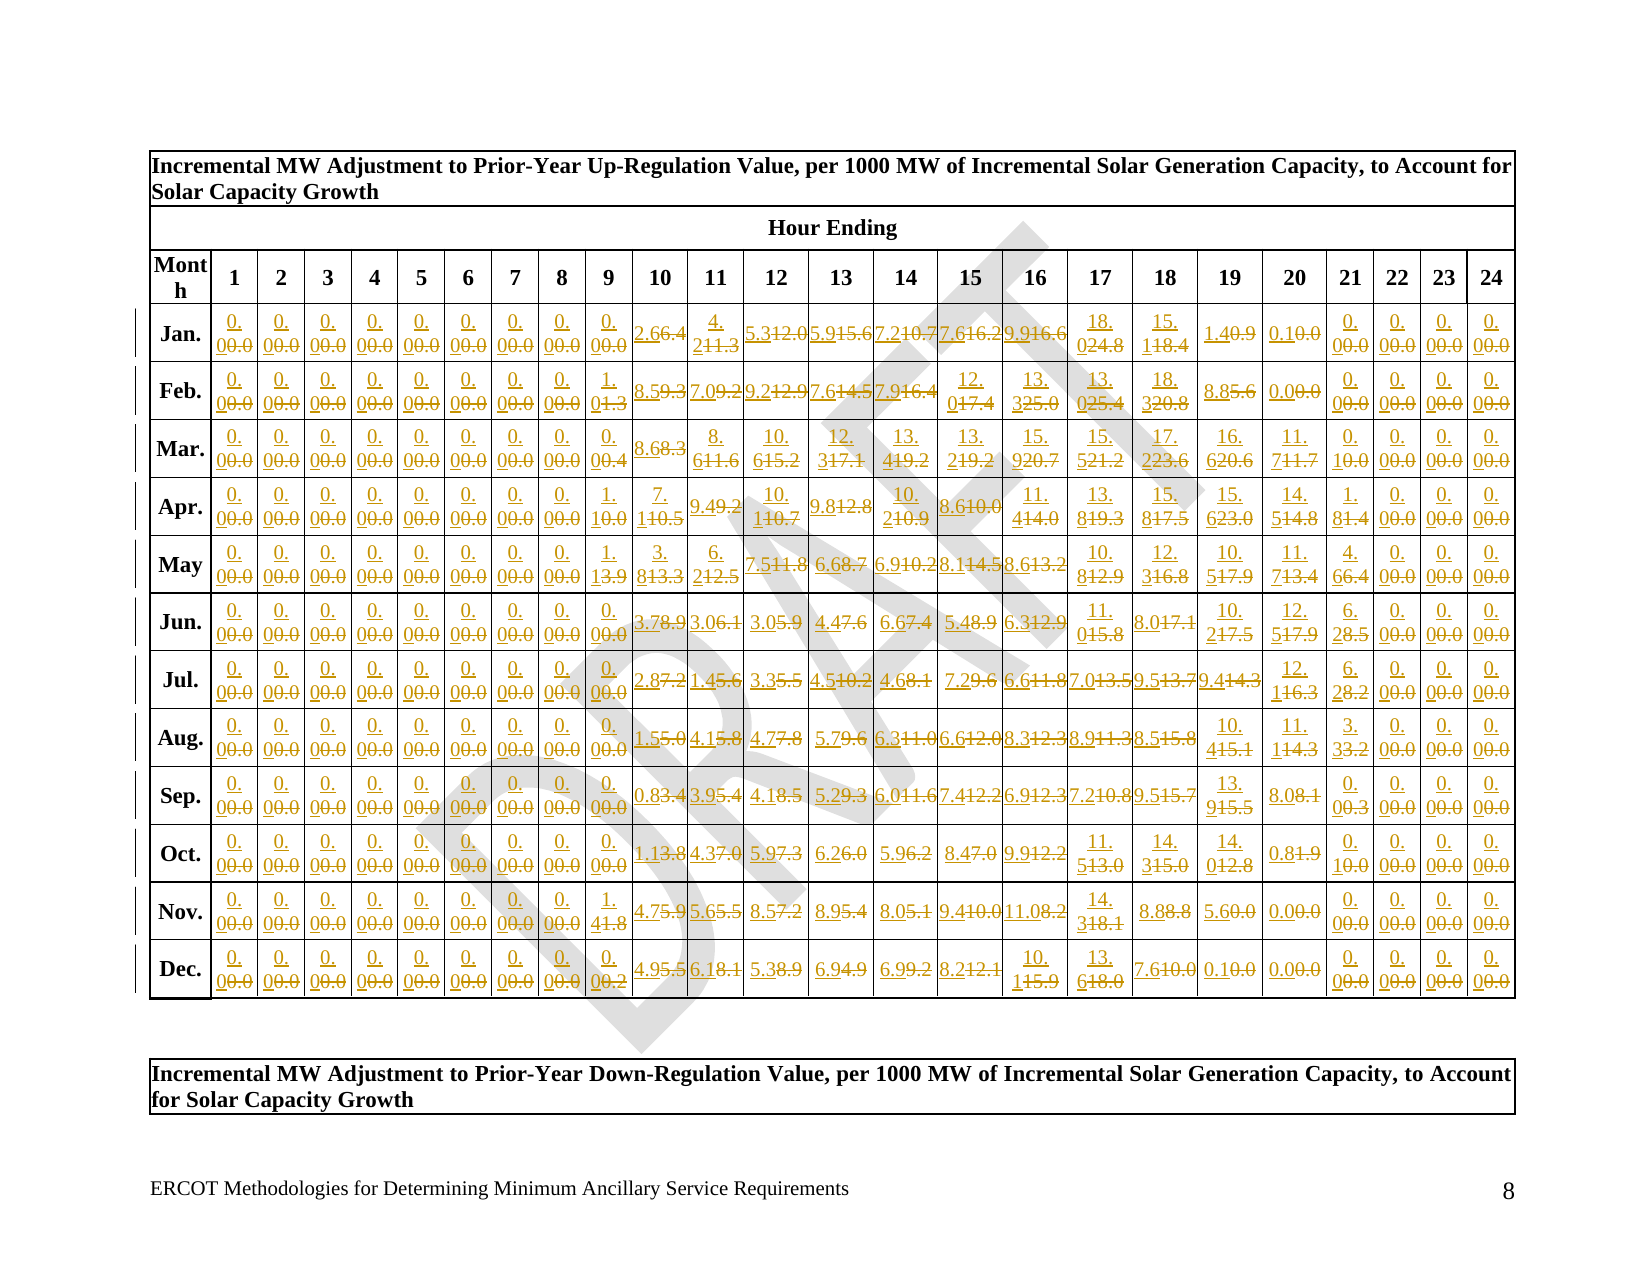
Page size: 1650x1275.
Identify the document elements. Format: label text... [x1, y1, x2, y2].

table_cell [352, 362, 397, 419]
table_cell [809, 825, 873, 881]
table_cell [445, 883, 491, 939]
table_cell [352, 420, 397, 477]
table_cell [1198, 825, 1262, 881]
table_cell [744, 883, 808, 939]
table_cell 1 [212, 251, 257, 303]
table_cell [633, 883, 687, 939]
table_cell 23 [1421, 251, 1466, 303]
table_cell [352, 651, 397, 708]
table_cell [258, 594, 304, 650]
table_cell [744, 594, 808, 650]
table_cell Dec. [151, 940, 210, 997]
table_cell [633, 594, 687, 650]
table_cell [1003, 362, 1067, 419]
table_cell [938, 709, 1002, 766]
table_cell 13 [809, 251, 873, 303]
table_cell [874, 420, 937, 477]
table_cell 8 [539, 251, 585, 303]
table_cell [633, 651, 687, 708]
table_cell [809, 304, 873, 361]
table_cell [212, 420, 257, 477]
table_cell 2 [258, 251, 304, 303]
table_cell [586, 883, 632, 939]
table_cell [1068, 304, 1132, 361]
table_cell May [151, 536, 210, 592]
table_cell [492, 536, 538, 592]
table_cell [1327, 304, 1373, 361]
table_cell [1327, 420, 1373, 477]
table_cell [445, 594, 491, 650]
table_cell [539, 478, 585, 534]
table_cell [809, 594, 873, 650]
table_cell [809, 651, 873, 708]
table_cell [1003, 651, 1067, 708]
table_cell [688, 709, 743, 766]
table_cell Mar. [151, 420, 210, 477]
table_cell [1262, 940, 1327, 997]
table_cell [744, 825, 808, 881]
table_cell [1263, 767, 1326, 824]
table_cell [1468, 478, 1514, 534]
table_cell [398, 940, 445, 997]
table_cell [352, 478, 397, 534]
table_cell [492, 883, 538, 939]
table_cell [1133, 767, 1197, 824]
table_cell [688, 651, 743, 708]
table_cell [1133, 478, 1197, 534]
table_cell [586, 362, 632, 419]
table_cell [1468, 651, 1514, 708]
table_cell [586, 651, 632, 708]
table_cell [1133, 709, 1197, 766]
table_cell [305, 709, 351, 766]
table_cell [586, 304, 632, 361]
table_cell [1003, 478, 1067, 534]
table_cell Oct. [151, 825, 210, 881]
table_cell [1003, 767, 1067, 824]
table_cell 17 [1068, 251, 1132, 303]
table_cell [1133, 536, 1197, 592]
table_cell [539, 767, 585, 824]
table_cell [1198, 304, 1262, 361]
table_cell [1374, 362, 1420, 419]
table_cell [809, 883, 873, 939]
table_cell [1133, 883, 1197, 939]
table_cell [445, 304, 491, 361]
table_cell [1421, 362, 1467, 419]
table_cell [874, 594, 937, 650]
table_cell [258, 478, 304, 534]
table_cell [1374, 420, 1420, 477]
table_cell [1003, 940, 1068, 997]
table_cell [1003, 883, 1067, 939]
table_cell [1068, 594, 1132, 650]
table_cell [1198, 883, 1262, 939]
table_cell [1133, 420, 1197, 477]
table_cell 20 [1263, 251, 1326, 303]
table_cell [744, 478, 808, 534]
table_cell [1068, 825, 1132, 881]
table_cell [1327, 478, 1373, 534]
table_cell [398, 420, 444, 477]
table_cell [398, 883, 444, 939]
table_cell [1198, 362, 1262, 419]
table_cell Feb. [151, 362, 210, 419]
table_cell [258, 420, 304, 477]
table_cell [305, 883, 351, 939]
table_cell [744, 651, 808, 708]
table_cell [539, 420, 585, 477]
table_cell [633, 825, 687, 881]
table_cell [1467, 940, 1514, 997]
table_cell [1327, 536, 1373, 592]
table_cell [1198, 709, 1262, 766]
table_cell [1468, 767, 1514, 824]
table_cell [688, 362, 743, 419]
table_cell [1198, 536, 1262, 592]
table_cell [305, 536, 351, 592]
table_cell [688, 767, 743, 824]
table_cell [212, 362, 257, 419]
table_cell [492, 478, 538, 534]
table_cell [305, 594, 351, 650]
table_cell [445, 651, 491, 708]
table_cell [938, 362, 1002, 419]
table_cell 10 [633, 251, 687, 303]
table_cell [445, 709, 491, 766]
table_cell [809, 420, 873, 477]
table_cell [809, 767, 873, 824]
table_cell [1374, 825, 1420, 881]
table_cell [1421, 651, 1467, 708]
table_cell [539, 304, 585, 361]
table_cell [539, 594, 585, 650]
table_cell 3 [305, 251, 351, 303]
table_cell [586, 420, 632, 477]
table_cell [1421, 536, 1467, 592]
table_cell Aug. [151, 709, 210, 766]
table_cell 24 [1468, 251, 1514, 303]
table_cell [1374, 940, 1421, 997]
table_cell [1133, 651, 1197, 708]
table_cell [1263, 594, 1326, 650]
table_cell [1468, 594, 1514, 650]
table_cell [445, 362, 491, 419]
table_cell [1374, 767, 1420, 824]
table_cell [1374, 304, 1420, 361]
table_cell [1068, 651, 1132, 708]
table_cell [492, 304, 538, 361]
table_cell [1327, 825, 1373, 881]
table_cell [398, 825, 444, 881]
table_cell [305, 651, 351, 708]
table_cell [809, 709, 873, 766]
table_cell [1068, 940, 1133, 997]
table_cell [258, 362, 304, 419]
table_cell 7 [492, 251, 538, 303]
table_cell [1003, 304, 1067, 361]
table_cell [539, 536, 585, 592]
table_cell [398, 651, 444, 708]
table_cell [1374, 883, 1420, 939]
table_cell [492, 420, 538, 477]
table_cell [445, 940, 492, 997]
table_cell 22 [1374, 251, 1420, 303]
table_cell [1263, 420, 1326, 477]
table_cell [539, 709, 585, 766]
table_cell [305, 767, 351, 824]
table_cell [1068, 536, 1132, 592]
table_cell [352, 767, 397, 824]
table_cell [1374, 594, 1420, 650]
table_cell [809, 536, 873, 592]
table_cell [586, 709, 632, 766]
table_cell [212, 940, 258, 997]
table_cell [492, 709, 538, 766]
table_cell [874, 478, 937, 534]
table_cell [258, 940, 304, 997]
table_cell [688, 304, 743, 361]
table_cell [212, 883, 257, 939]
table_cell [539, 940, 585, 997]
table_cell [938, 825, 1002, 881]
table_cell [938, 651, 1002, 708]
table_cell [258, 767, 304, 824]
table_cell [305, 420, 351, 477]
table_cell [1198, 767, 1262, 824]
table_cell [212, 478, 257, 534]
table_cell [212, 767, 257, 824]
table_cell [258, 536, 304, 592]
table_cell [492, 651, 538, 708]
table_cell [633, 478, 687, 534]
table_header Incremental MW Adjustment to Prior-Year Down-Regulation Value, per 1000 MW of Incremental Solar Generation Capacity, to Account for Solar Capacity Growth [151, 1060, 1514, 1112]
table_cell [398, 767, 444, 824]
table_cell [874, 651, 937, 708]
table_cell [1263, 536, 1326, 592]
table_cell [586, 536, 632, 592]
table_cell [445, 478, 491, 534]
table_cell [1374, 536, 1420, 592]
table_cell [352, 709, 397, 766]
table_cell [1263, 709, 1326, 766]
table_cell [539, 883, 585, 939]
table_cell Hour Ending [151, 207, 1514, 248]
table_cell [633, 304, 687, 361]
table_cell 11 [688, 251, 743, 303]
table_cell [305, 362, 351, 419]
table_cell [1421, 825, 1467, 881]
table_cell [1421, 594, 1467, 650]
table_cell [398, 594, 444, 650]
table_cell [809, 478, 873, 534]
table_cell [633, 709, 687, 766]
table_cell [744, 767, 808, 824]
table_cell [874, 362, 937, 419]
table_cell [1198, 651, 1262, 708]
table_cell [492, 767, 538, 824]
table_cell [1468, 420, 1514, 477]
table_cell [874, 304, 937, 361]
table_cell [212, 709, 257, 766]
table_cell [938, 940, 1003, 997]
table_cell [1198, 478, 1262, 534]
table_cell Apr. [151, 478, 210, 534]
table_cell [212, 651, 257, 708]
table_cell [1003, 594, 1067, 650]
table_cell [1003, 536, 1067, 592]
table_cell [539, 362, 585, 419]
table_cell [1068, 709, 1132, 766]
table_cell [1133, 304, 1197, 361]
table_cell [1068, 767, 1132, 824]
table_cell [1374, 651, 1420, 708]
table_cell [1198, 420, 1262, 477]
table_cell [633, 420, 687, 477]
table_cell [633, 362, 687, 419]
table_cell [744, 362, 808, 419]
table_cell [1263, 362, 1326, 419]
table_cell [938, 883, 1002, 939]
table_cell 4 [352, 251, 397, 303]
table_cell [305, 304, 351, 361]
table_cell [688, 420, 743, 477]
table_cell [1374, 709, 1420, 766]
table_cell [1133, 362, 1197, 419]
table_cell [212, 304, 257, 361]
table_cell [1327, 709, 1373, 766]
table_cell [258, 651, 304, 708]
table_cell [352, 594, 397, 650]
table_cell [874, 883, 937, 939]
table_cell [1468, 825, 1514, 881]
table_cell Jun. [151, 594, 210, 650]
table_cell [688, 883, 743, 939]
table_cell [1421, 883, 1467, 939]
table_cell [445, 420, 491, 477]
table_cell [744, 709, 808, 766]
table_header Incremental MW Adjustment to Prior-Year Up-Regulation Value, per 1000 MW of Incremental Solar Generation Capacity, to Account for Solar Capacity Growth [151, 152, 1514, 205]
table_cell [938, 478, 1002, 534]
table_cell [258, 709, 304, 766]
table_cell [1068, 362, 1132, 419]
table_cell [744, 940, 808, 997]
table_cell 6 [445, 251, 491, 303]
table_cell [539, 651, 585, 708]
table_cell 16 [1003, 251, 1067, 303]
table_cell [874, 709, 937, 766]
table_cell [1198, 594, 1262, 650]
table_cell [258, 883, 304, 939]
table_cell [938, 767, 1002, 824]
table_cell [744, 420, 808, 477]
table_cell [633, 536, 687, 592]
table_cell [1421, 709, 1467, 766]
table_cell [632, 940, 688, 997]
table_cell [688, 825, 743, 881]
table_cell [1003, 420, 1067, 477]
table_cell [492, 825, 538, 881]
table_cell [1327, 594, 1373, 650]
table_cell [212, 536, 257, 592]
table_cell Jan. [151, 304, 210, 361]
table_cell [1374, 478, 1420, 534]
table_cell 15 [938, 251, 1002, 303]
table_cell 5 [398, 251, 444, 303]
table_cell [1468, 304, 1514, 361]
table_cell [874, 825, 937, 881]
table_cell [212, 594, 257, 650]
table_cell Nov. [151, 883, 210, 939]
table_cell [874, 536, 937, 592]
table_cell [258, 304, 304, 361]
table_cell Sep. [151, 767, 210, 824]
table_cell [1263, 883, 1326, 939]
table_cell [445, 767, 491, 824]
table_cell 18 [1133, 251, 1197, 303]
table_cell [492, 594, 538, 650]
table_cell [586, 478, 632, 534]
table_cell [688, 478, 743, 534]
table_cell [305, 825, 351, 881]
table_cell [1068, 883, 1132, 939]
table_cell [1468, 362, 1514, 419]
table_cell [398, 304, 444, 361]
table_cell [1197, 940, 1262, 997]
table_cell [492, 362, 538, 419]
table_cell [688, 594, 743, 650]
table_cell [586, 767, 632, 824]
table_cell [305, 478, 351, 534]
table_cell [1263, 651, 1326, 708]
table_cell Jul. [151, 651, 210, 708]
table_cell [1468, 709, 1514, 766]
table_cell [586, 825, 632, 881]
table_cell [1327, 767, 1373, 824]
table_cell [938, 536, 1002, 592]
table_cell [809, 362, 873, 419]
table_cell [1421, 304, 1467, 361]
table_cell [212, 825, 257, 881]
table_cell [1327, 940, 1374, 997]
table_cell [258, 825, 304, 881]
table_cell [445, 825, 491, 881]
table_cell 19 [1198, 251, 1262, 303]
table_cell [744, 304, 808, 361]
table_cell [809, 940, 873, 997]
table_cell [352, 883, 397, 939]
table_cell [1421, 940, 1467, 997]
table_cell [1421, 420, 1467, 477]
table_cell [938, 304, 1002, 361]
table_cell 9 [586, 251, 632, 303]
table_cell [874, 767, 937, 824]
table_cell [873, 940, 938, 997]
table_cell [1133, 940, 1197, 997]
table_cell [1263, 304, 1326, 361]
table_cell [688, 940, 743, 997]
table_cell [1003, 709, 1067, 766]
table_cell [1003, 825, 1067, 881]
table_cell [938, 420, 1002, 477]
table_cell [1068, 420, 1132, 477]
table_cell [352, 536, 397, 592]
table_cell [539, 825, 585, 881]
table_cell [1468, 536, 1514, 592]
table_cell 21 [1327, 251, 1373, 303]
table_cell [1327, 362, 1373, 419]
table_cell [1263, 825, 1326, 881]
table_cell [1133, 825, 1197, 881]
table_cell [398, 709, 444, 766]
table_cell [1421, 767, 1467, 824]
table_cell [1263, 478, 1326, 534]
table_cell [352, 304, 397, 361]
table_cell [351, 940, 398, 997]
table_cell [1327, 883, 1373, 939]
table_cell [1327, 651, 1373, 708]
table_cell [398, 536, 444, 592]
table_cell [585, 940, 632, 997]
table_cell [938, 594, 1002, 650]
table_cell Month [151, 251, 210, 303]
table_cell [352, 825, 397, 881]
table_cell [398, 478, 444, 534]
table_cell [492, 940, 538, 997]
table_cell [633, 767, 687, 824]
table_cell 12 [744, 251, 808, 303]
table_cell [1133, 594, 1197, 650]
table_cell [688, 536, 743, 592]
table_cell [1068, 478, 1132, 534]
table_cell 14 [874, 251, 937, 303]
table_cell [398, 362, 444, 419]
table_cell [586, 594, 632, 650]
table_cell [1468, 883, 1514, 939]
table_cell [744, 536, 808, 592]
table_cell [304, 940, 351, 997]
table_cell [1421, 478, 1467, 534]
table_cell [445, 536, 491, 592]
